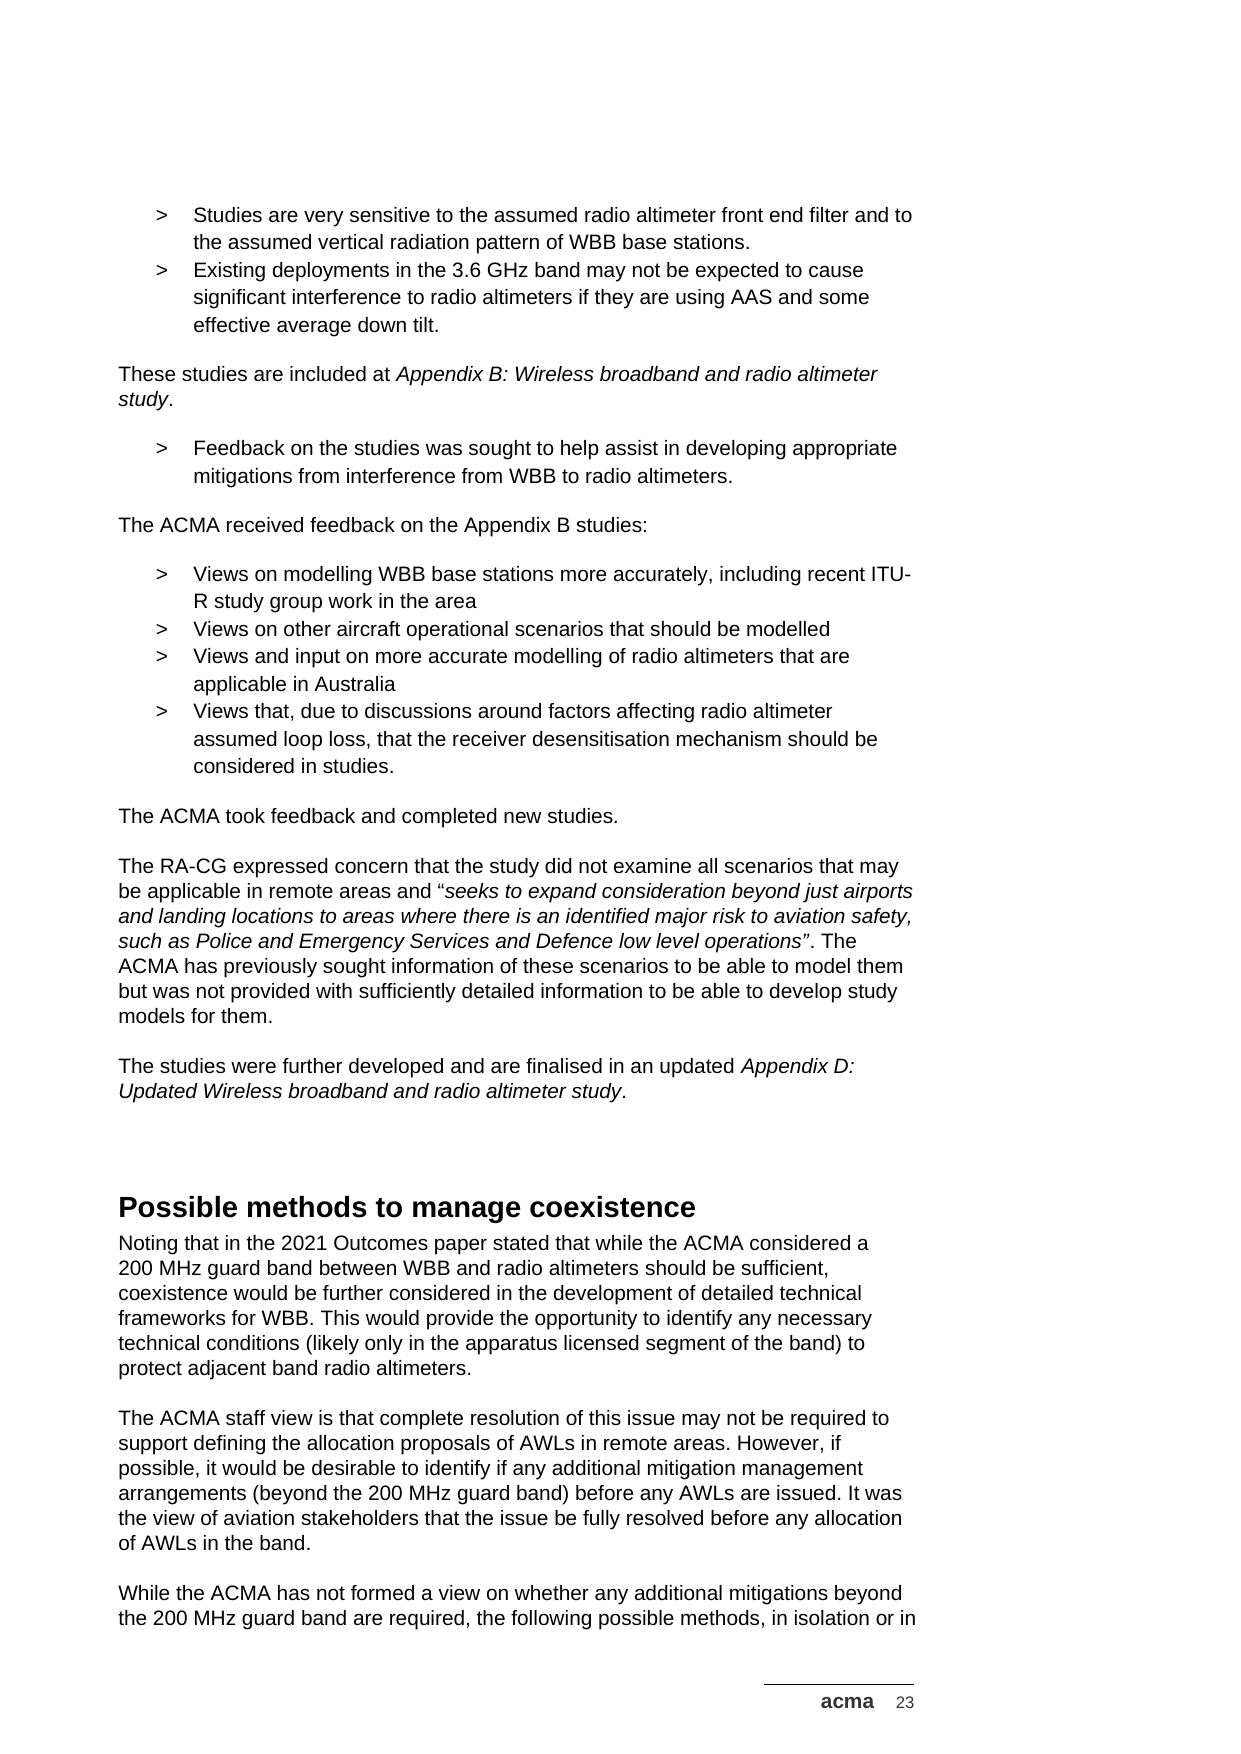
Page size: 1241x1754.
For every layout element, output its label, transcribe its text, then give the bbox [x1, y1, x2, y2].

text Noting that in the 2021 Outcomes paper stated that while the ACMA considered a 200 MHz guard band between WBB and radio altimeters should be sufficient, coexistence would be further considered in the development of detailed technical frameworks for WBB. This would provide the opportunity to identify any necessary technical conditions (likely only in the apparatus licensed segment of the band) to protect adjacent band radio altimeters. [118, 1230, 917, 1380]
list Views and input on more accurate modelling of radio altimeters that are applicable in Australia [156, 644, 917, 696]
list Feedback on the studies was sought to help assist in developing appropriate mitigations from interference from WBB to radio altimeters. [156, 436, 917, 487]
text The ACMA took feedback and completed new studies. [118, 803, 917, 828]
subtitle Possible methods to manage coexistence [118, 1190, 917, 1224]
text The ACMA staff view is that complete resolution of this issue may not be required to support defining the allocation proposals of AWLs in remote areas. However, if possible, it would be desirable to identify if any additional mitigation management arrangements (beyond the 200 MHz guard band) before any AWLs are issued. It was the view of aviation stakeholders that the issue be fully resolved before any allocation of AWLs in the band. [118, 1405, 917, 1555]
text The RA-CG expressed concern that the study did not examine all scenarios that may be applicable in remote areas and “seeks to expand consideration beyond just airports and landing locations to areas where there is an identified major risk to aviation safety, such as Police and Emergency Services and Defence low level operations”. The ACMA has previously sought information of these scenarios to be able to model them but was not provided with sufficiently detailed information to be able to develop study models for them. [118, 853, 917, 1028]
list Existing deployments in the 3.6 GHz band may not be expected to cause significant interference to radio altimeters if they are using AAS and some effective average down tilt. [156, 258, 917, 337]
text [118, 1580, 917, 1630]
list Views that, due to discussions around factors affecting radio altimeter assumed loop loss, that the receiver desensitisation mechanism should be considered in studies. [156, 699, 917, 778]
text These studies are included at Appendix B: Wireless broadband and radio altimeter compatibility study. [118, 361, 917, 411]
list Views on other aircraft operational scenarios that should be modelled [156, 617, 917, 641]
list Studies are very sensitive to the assumed radio altimeter front end filter and to the assumed vertical radiation pattern of WBB base stations. [156, 203, 917, 254]
text The ACMA received feedback on the Appendix B studies: [118, 512, 917, 537]
text The studies were further developed and are finalised in an updated Appendix D: Updated Wireless broadband and radio altimeter compatibility study. [118, 1053, 917, 1103]
list Views on modelling WBB base stations more accurately, including recent ITU-R study group work in the area [156, 562, 917, 613]
